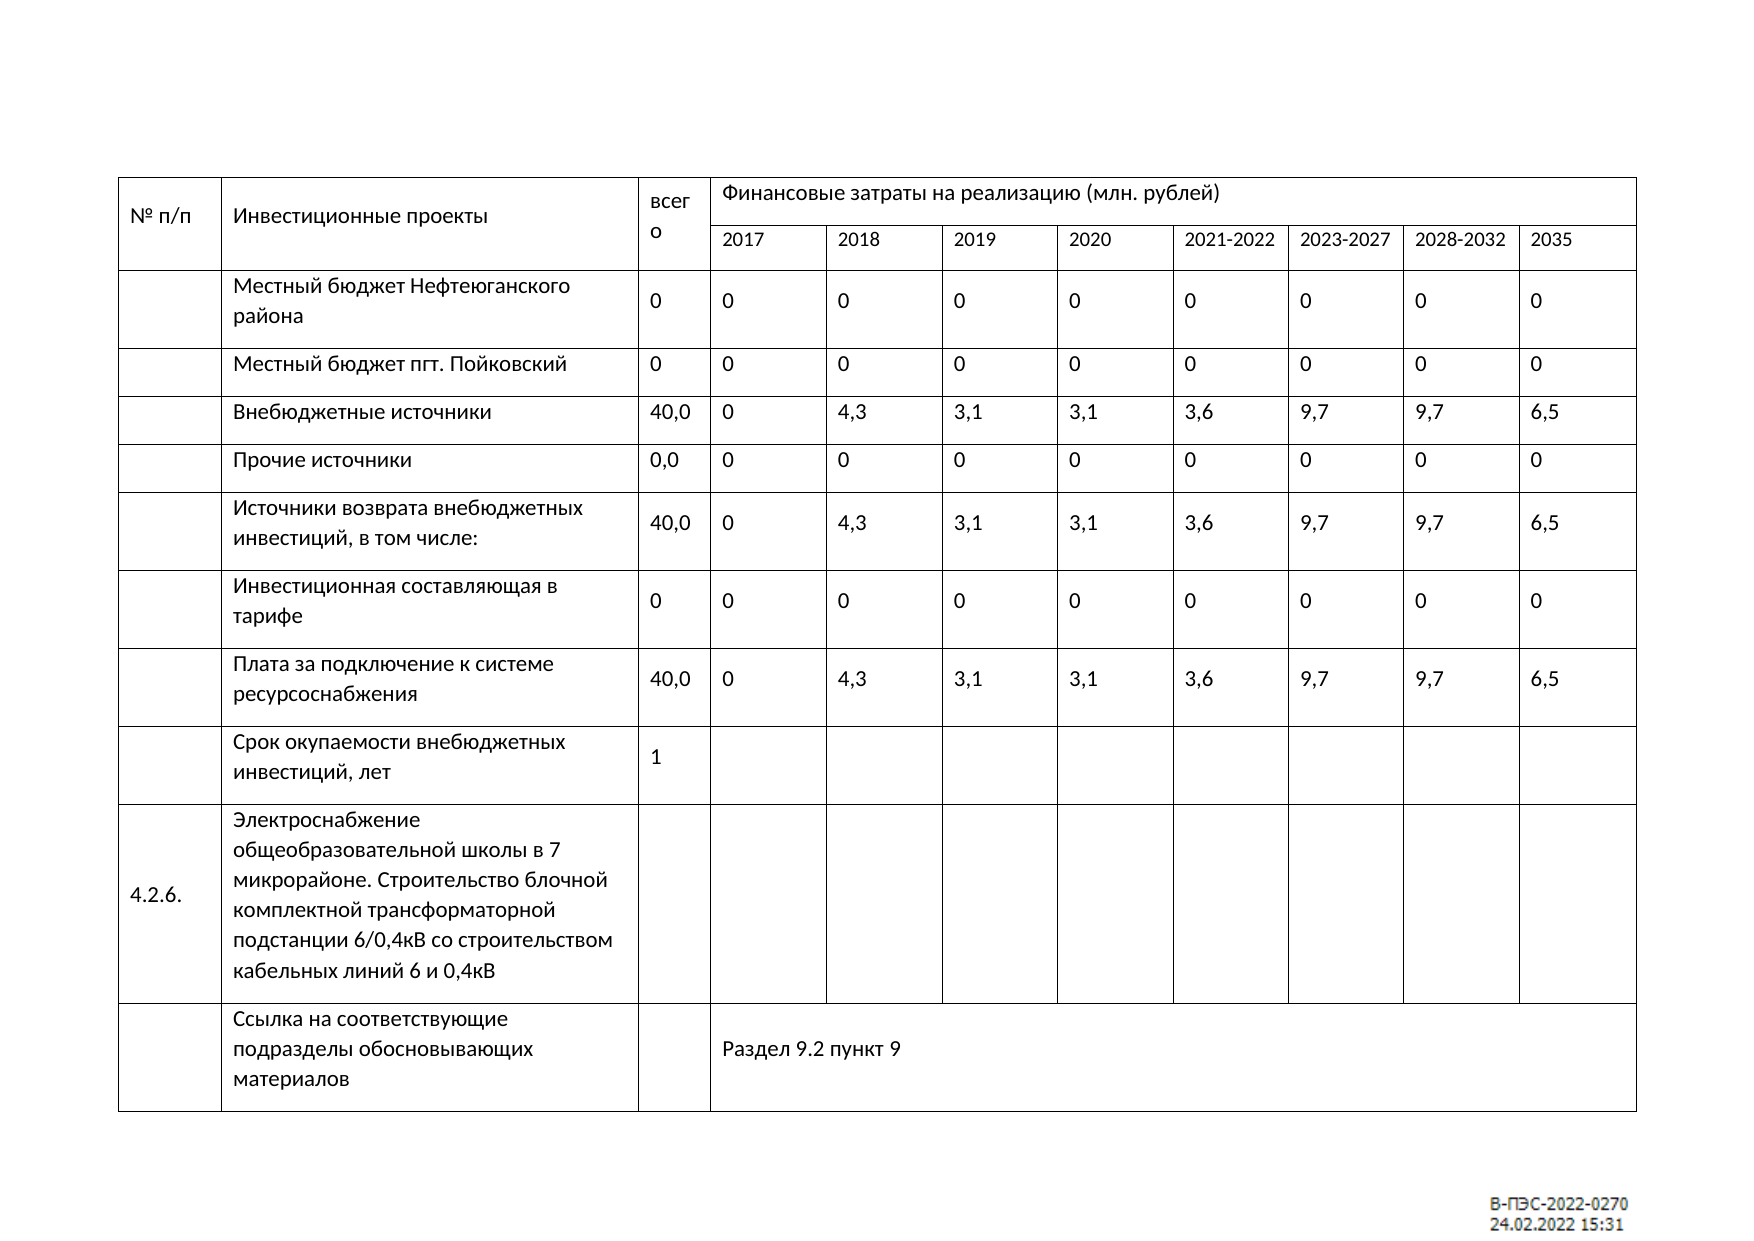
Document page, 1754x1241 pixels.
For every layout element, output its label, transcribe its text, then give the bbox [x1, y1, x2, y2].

table_header № п/п [119, 178, 221, 270]
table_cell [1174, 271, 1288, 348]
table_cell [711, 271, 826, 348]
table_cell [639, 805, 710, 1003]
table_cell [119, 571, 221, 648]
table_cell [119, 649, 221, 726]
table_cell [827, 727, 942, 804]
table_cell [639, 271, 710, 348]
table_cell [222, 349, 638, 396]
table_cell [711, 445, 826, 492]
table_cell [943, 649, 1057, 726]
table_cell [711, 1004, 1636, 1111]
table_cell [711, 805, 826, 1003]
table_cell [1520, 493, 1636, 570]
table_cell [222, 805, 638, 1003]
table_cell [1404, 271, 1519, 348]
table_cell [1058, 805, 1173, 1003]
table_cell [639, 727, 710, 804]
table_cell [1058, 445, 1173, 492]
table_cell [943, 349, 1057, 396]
table_cell 2020 [1058, 226, 1173, 270]
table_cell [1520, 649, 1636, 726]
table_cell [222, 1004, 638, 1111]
table_cell 2017 [711, 226, 826, 270]
table_cell 2023-2027 [1289, 226, 1403, 270]
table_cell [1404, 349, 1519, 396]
table_cell 2035 [1520, 226, 1636, 270]
table_header всего [639, 178, 710, 270]
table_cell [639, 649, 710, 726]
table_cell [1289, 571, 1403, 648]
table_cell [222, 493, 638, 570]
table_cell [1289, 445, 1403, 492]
table_cell 2019 [943, 226, 1057, 270]
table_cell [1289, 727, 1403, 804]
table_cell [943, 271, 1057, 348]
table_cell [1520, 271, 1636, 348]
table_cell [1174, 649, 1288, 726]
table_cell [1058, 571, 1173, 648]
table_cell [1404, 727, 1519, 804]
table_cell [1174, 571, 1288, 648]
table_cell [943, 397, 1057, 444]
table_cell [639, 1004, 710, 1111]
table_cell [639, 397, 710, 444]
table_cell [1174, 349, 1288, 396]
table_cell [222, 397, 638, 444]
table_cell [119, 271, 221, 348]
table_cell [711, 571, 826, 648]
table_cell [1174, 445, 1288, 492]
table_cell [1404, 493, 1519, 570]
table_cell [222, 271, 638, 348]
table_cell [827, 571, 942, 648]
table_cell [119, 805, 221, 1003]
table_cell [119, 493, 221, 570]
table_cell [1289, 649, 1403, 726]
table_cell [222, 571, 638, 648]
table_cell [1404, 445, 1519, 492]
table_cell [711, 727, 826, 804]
picture [1488, 1193, 1636, 1234]
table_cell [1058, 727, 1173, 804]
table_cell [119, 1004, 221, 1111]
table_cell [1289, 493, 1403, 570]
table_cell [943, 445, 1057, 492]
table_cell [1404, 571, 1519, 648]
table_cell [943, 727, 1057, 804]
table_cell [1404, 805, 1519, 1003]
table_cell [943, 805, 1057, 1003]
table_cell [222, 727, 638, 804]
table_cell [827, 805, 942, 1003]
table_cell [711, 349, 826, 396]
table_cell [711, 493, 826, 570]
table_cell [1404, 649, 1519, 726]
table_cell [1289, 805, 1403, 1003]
table_cell 2021-2022 [1174, 226, 1288, 270]
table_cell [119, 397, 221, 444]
table_header Финансовые затраты на реализацию (млн. рублей) [711, 178, 1636, 225]
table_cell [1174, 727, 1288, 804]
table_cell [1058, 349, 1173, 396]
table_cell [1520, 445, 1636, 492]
table_header Инвестиционные проекты [222, 178, 638, 270]
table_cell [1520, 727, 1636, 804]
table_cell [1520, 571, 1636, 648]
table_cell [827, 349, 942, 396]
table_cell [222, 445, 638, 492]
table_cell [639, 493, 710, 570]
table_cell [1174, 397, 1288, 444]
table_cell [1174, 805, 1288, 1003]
table_cell 2028-2032 [1404, 226, 1519, 270]
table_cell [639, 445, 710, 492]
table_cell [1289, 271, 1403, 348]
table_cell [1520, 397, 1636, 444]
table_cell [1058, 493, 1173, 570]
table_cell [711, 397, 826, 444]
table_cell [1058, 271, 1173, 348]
table_cell 2018 [827, 226, 942, 270]
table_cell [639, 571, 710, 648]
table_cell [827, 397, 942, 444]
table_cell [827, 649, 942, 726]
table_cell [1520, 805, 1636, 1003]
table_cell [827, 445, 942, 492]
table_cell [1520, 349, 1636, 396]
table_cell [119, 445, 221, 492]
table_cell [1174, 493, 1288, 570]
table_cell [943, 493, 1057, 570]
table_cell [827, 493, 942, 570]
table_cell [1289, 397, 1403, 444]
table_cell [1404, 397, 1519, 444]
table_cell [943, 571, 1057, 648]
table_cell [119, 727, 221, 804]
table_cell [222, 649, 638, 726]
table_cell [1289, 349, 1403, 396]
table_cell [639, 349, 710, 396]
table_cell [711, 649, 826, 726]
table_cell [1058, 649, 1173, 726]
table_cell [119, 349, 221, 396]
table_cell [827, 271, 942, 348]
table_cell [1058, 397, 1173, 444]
